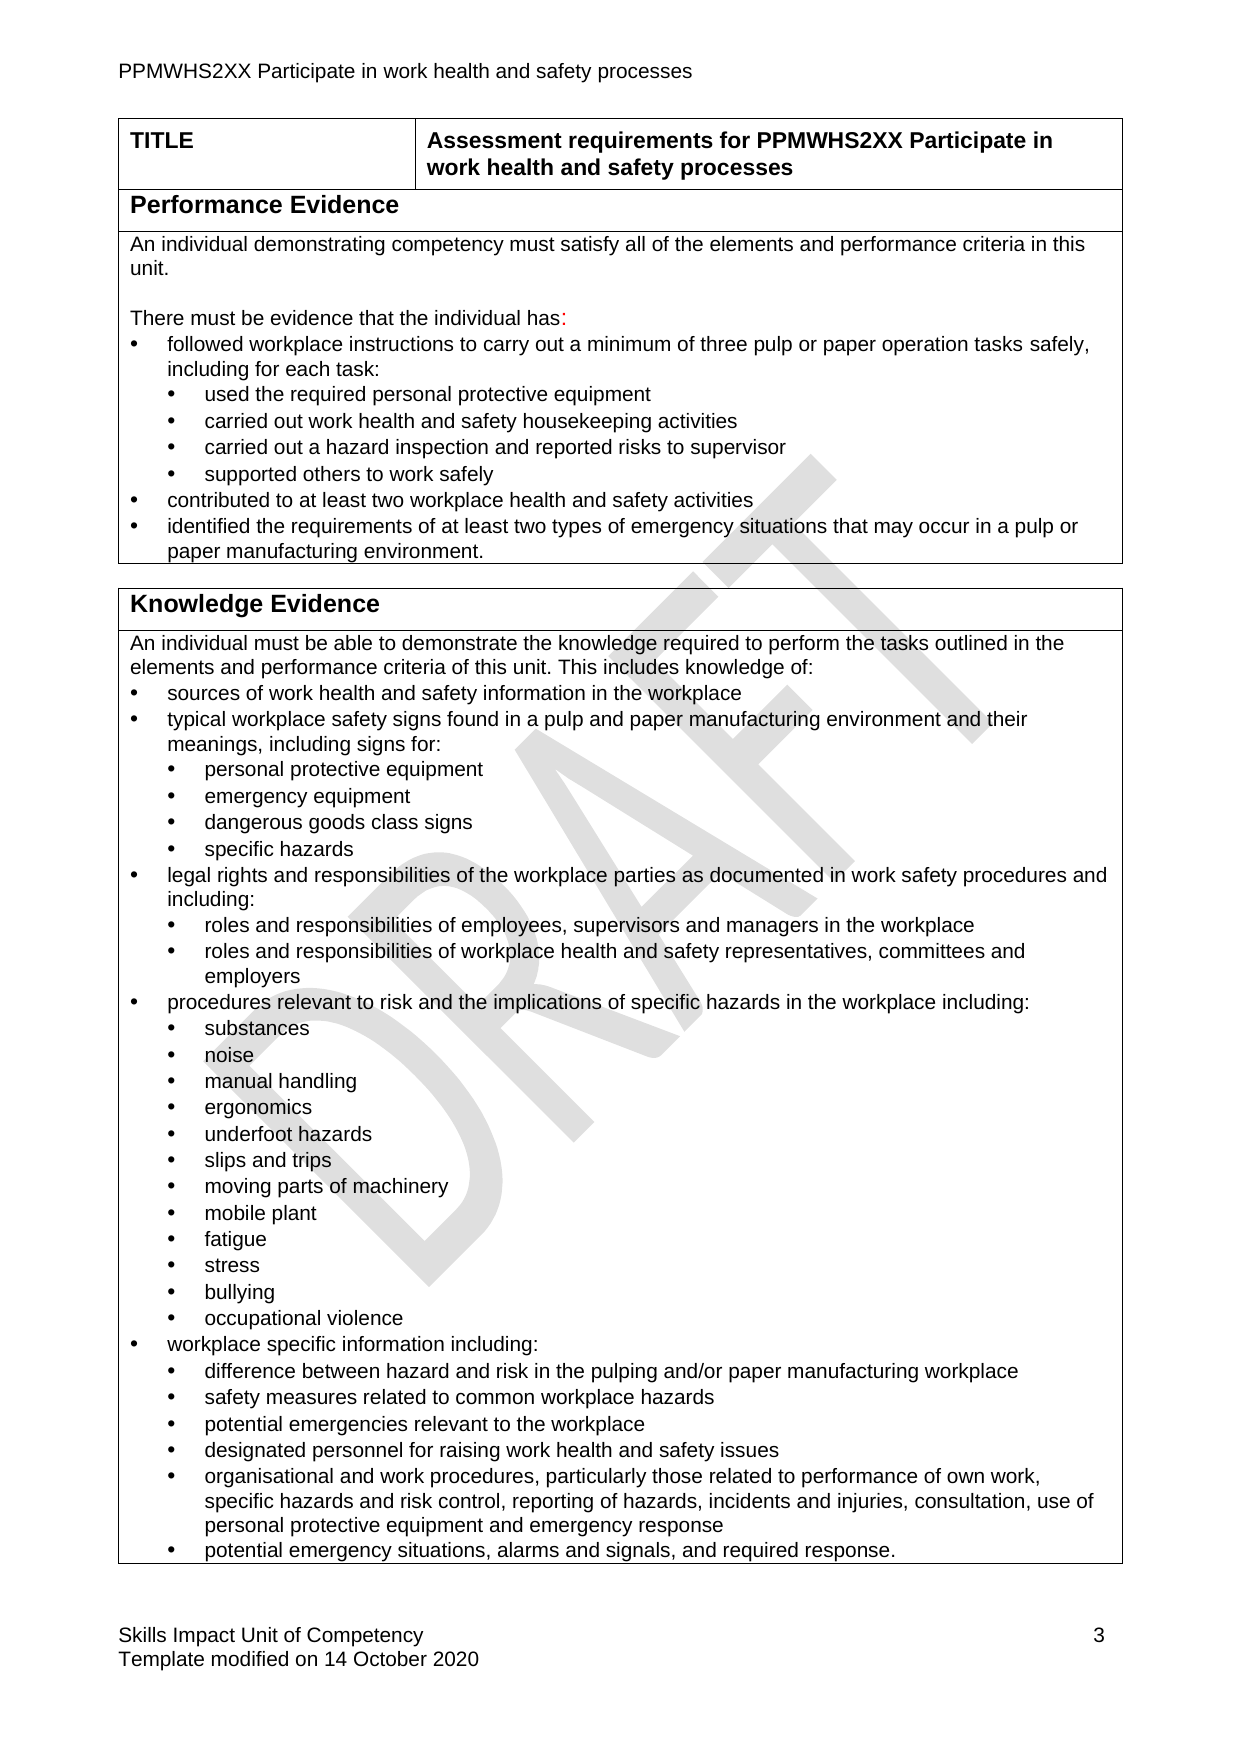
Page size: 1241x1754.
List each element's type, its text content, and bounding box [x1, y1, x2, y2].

table_header Knowledge Evidence [119, 589, 1122, 630]
table_cell An individual must be able to demonstrate the knowledge required to perform the tasks outlined in the elements and performance criteria of this unit. This includes knowledge of: sources of work health and safety information in the workplace typical workplace safety signs found in a pulp and paper manufacturing environment and their meanings, including signs for: personal protective equipment emergency equipment dangerous goods class signs specific hazards legal rights and responsibilities of the workplace parties as documented in work safety procedures and including: roles and responsibilities of employees, supervisors and managers in the workplace roles and responsibilities of workplace health and safety representatives, committees and employers procedures relevant to risk and the implications of specific hazards in the workplace including: substances noise manual handling ergonomics underfoot hazards slips and trips moving parts of machinery mobile plant fatigue stress bullying occupational violence workplace specific information including: difference between hazard and risk in the pulping and/or paper manufacturing workplace safety measures related to common workplace hazards potential emergencies relevant to the workplace designated personnel for raising work health and safety issues organisational and work procedures, particularly those related to performance of own work, specific hazards and risk control, reporting of hazards, incidents and injuries, consultation, use of personal protective equipment and emergency response potential emergency situations, alarms and signals, and required response. [119, 631, 1122, 1563]
table_header Assessment requirements for PPMWHS2XX Participate in work health and safety processes [416, 119, 1122, 188]
table_cell Performance Evidence [119, 190, 1122, 231]
table_cell An individual demonstrating competency must satisfy all of the elements and performance criteria in this unit. There must be evidence that the individual has: followed workplace instructions to carry out a minimum of three pulp or paper operation tasks safely, including for each task: used the required personal protective equipment carried out work health and safety housekeeping activities carried out a hazard inspection and reported risks to supervisor supported others to work safely contributed to at least two workplace health and safety activities identified the requirements of at least two types of emergency situations that may occur in a pulp or paper manufacturing environment. [119, 232, 1122, 562]
table_header TITLE [119, 119, 415, 188]
